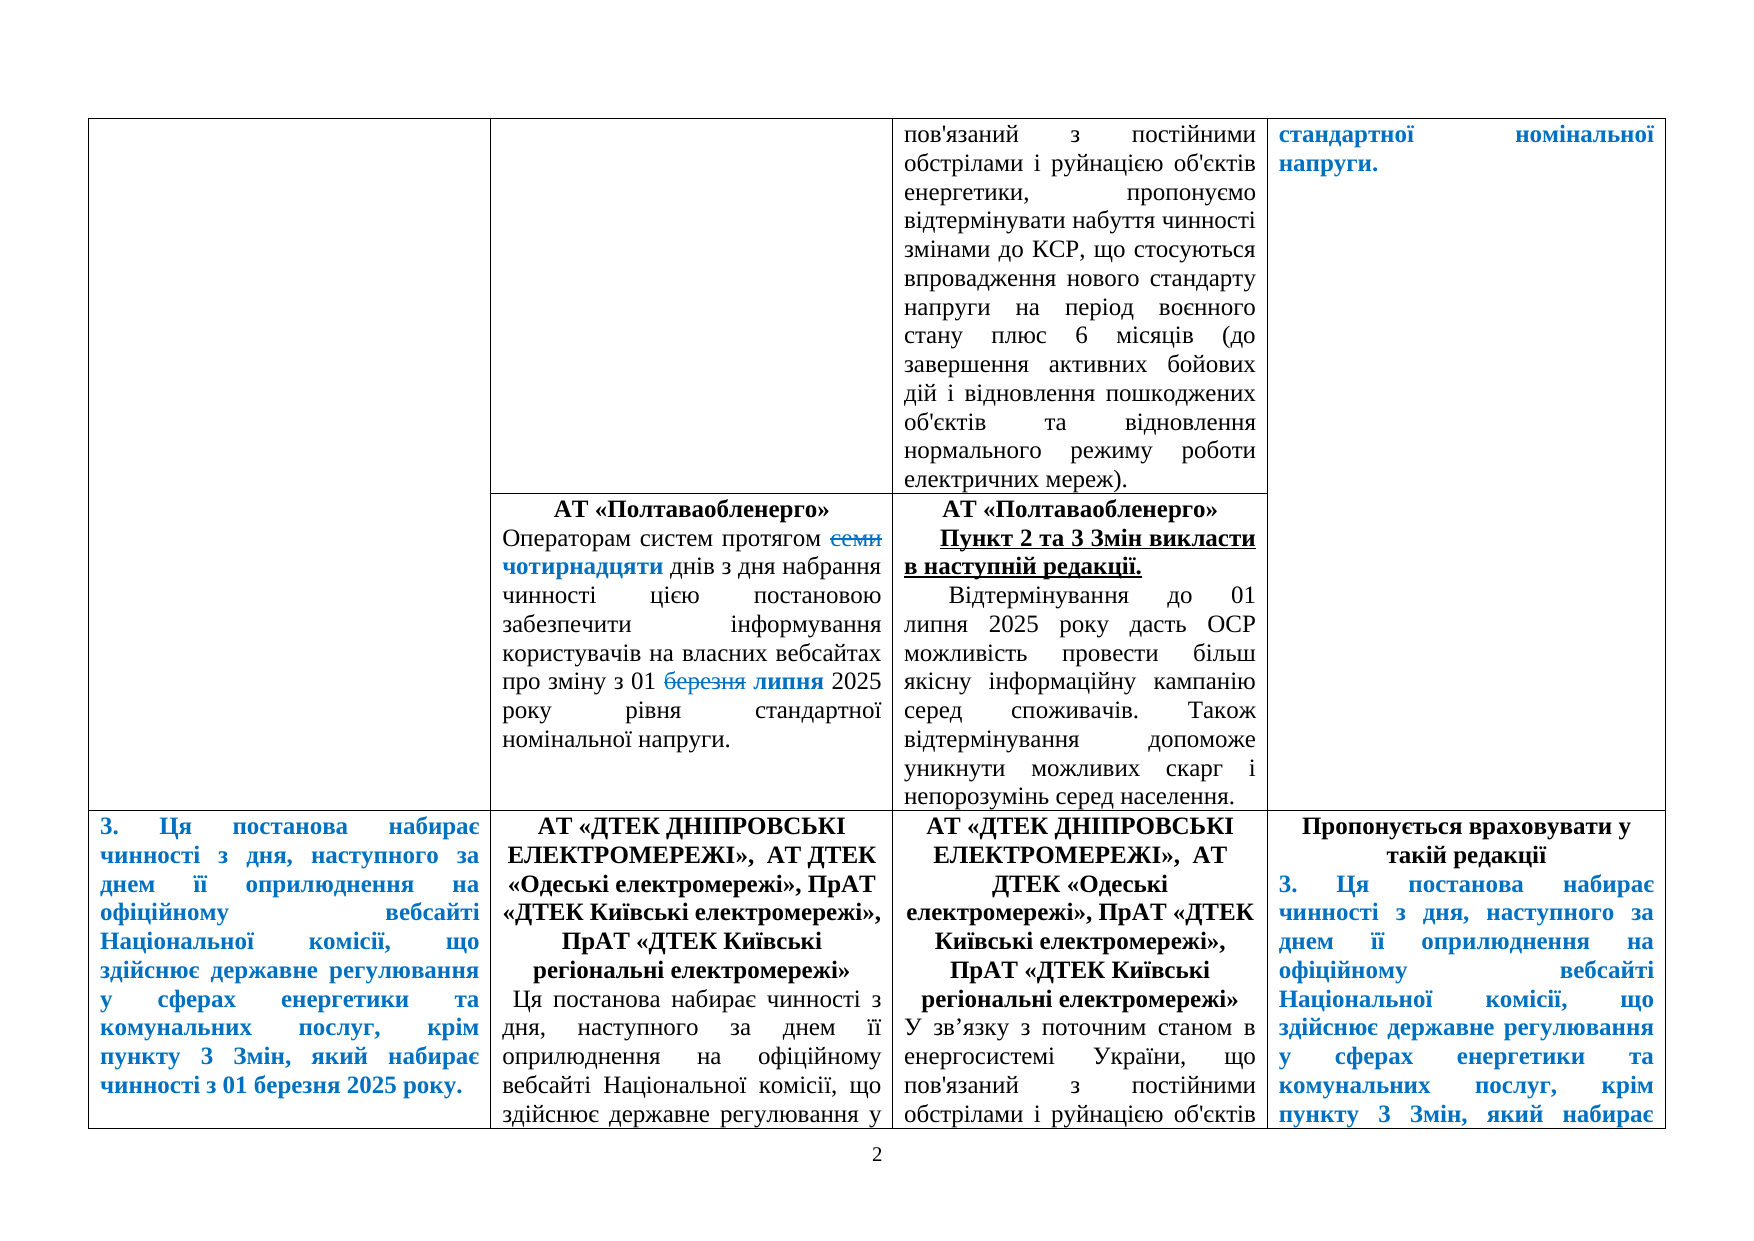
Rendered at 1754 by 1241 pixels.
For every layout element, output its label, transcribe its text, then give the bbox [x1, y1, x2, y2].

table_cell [491, 119, 892, 493]
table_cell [89, 119, 490, 810]
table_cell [491, 811, 892, 1127]
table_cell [89, 811, 490, 1127]
table_cell АТ «Полтаваобленерго» Пункт 2 та 3 Змін викласти в наступній редакції. Відтермінування до 01 липня 2025 року дасть ОСР можливість провести більш якісну інформаційну кампанію серед споживачів. Також відтермінування допоможе уникнути можливих скарг і непорозумінь серед населення. [893, 494, 1267, 810]
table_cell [893, 119, 1267, 493]
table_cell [893, 811, 1267, 1127]
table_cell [1268, 119, 1665, 810]
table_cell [1268, 811, 1665, 1127]
table_cell АТ «Полтаваобленерго» Операторам систем протягом семи чотирнадцяти днів з дня набрання чинності цією постановою забезпечити інформування користувачів на власних вебсайтах про зміну з 01 березня липня 2025 року рівня стандартної номінальної напруги. [491, 494, 892, 810]
